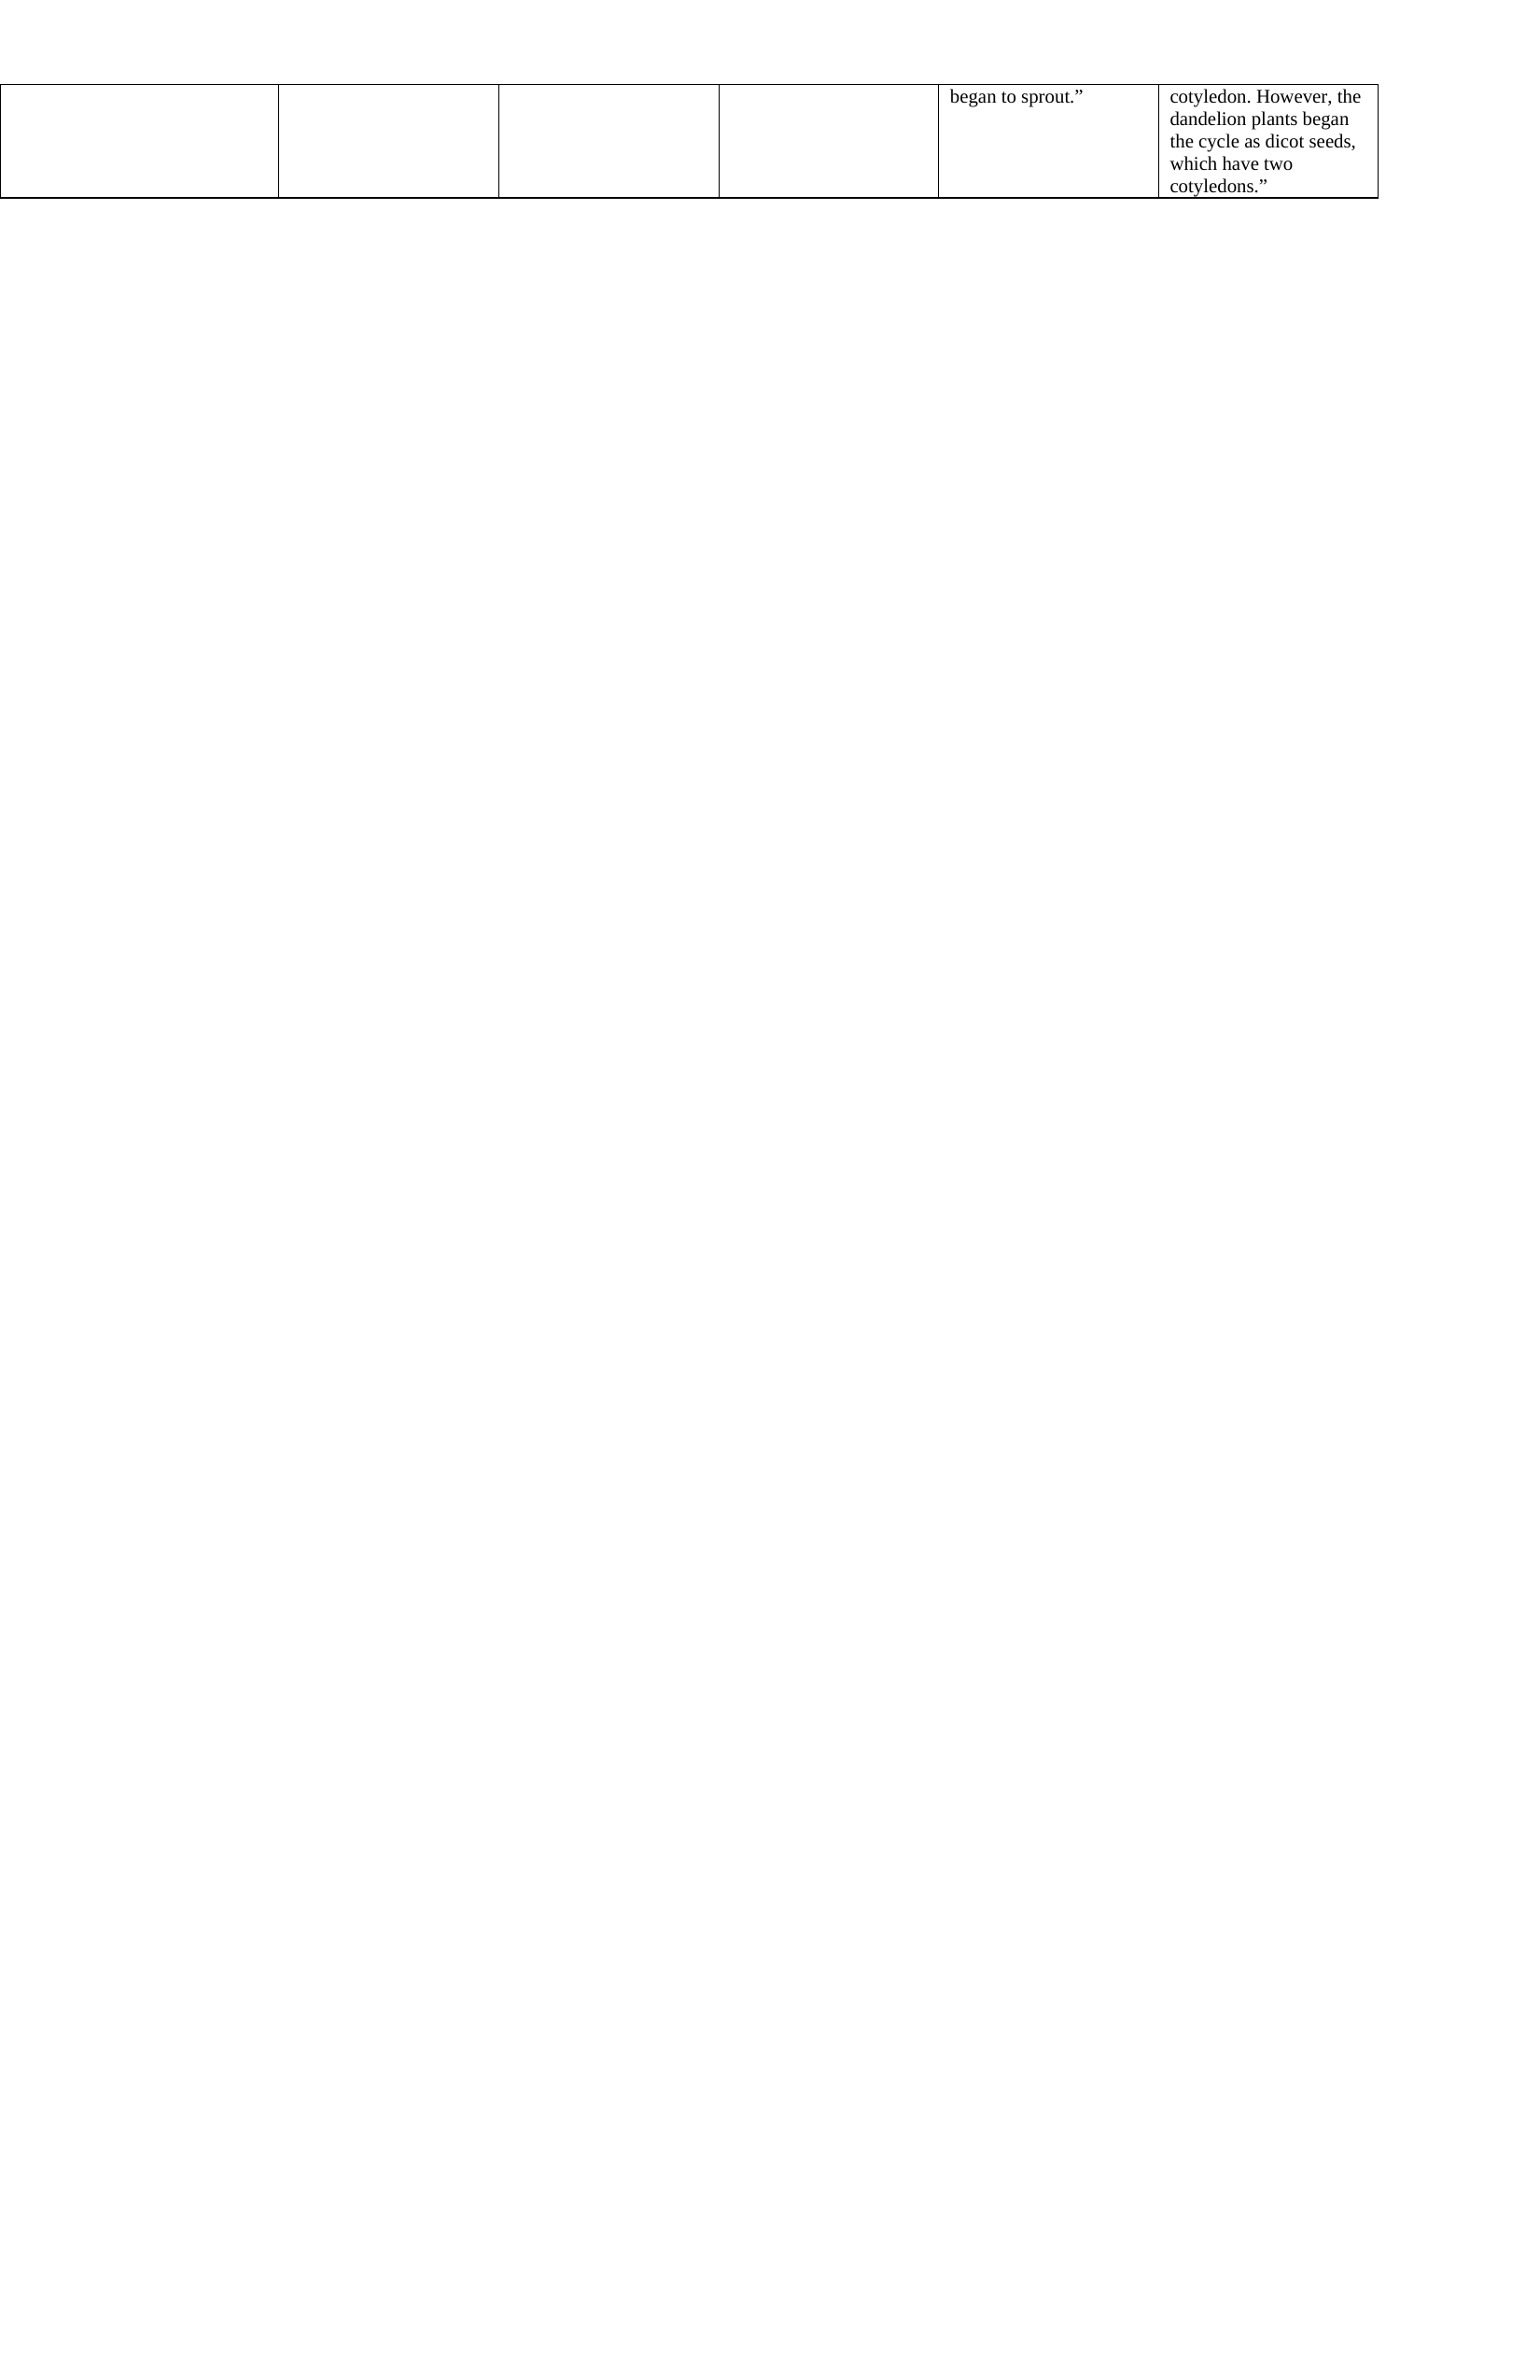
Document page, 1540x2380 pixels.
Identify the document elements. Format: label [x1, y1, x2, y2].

table_cell [1159, 85, 1378, 197]
table_cell [720, 85, 938, 197]
table_cell [499, 85, 719, 197]
table_cell [939, 85, 1158, 197]
table_cell [1, 85, 278, 197]
table_cell [279, 85, 498, 197]
